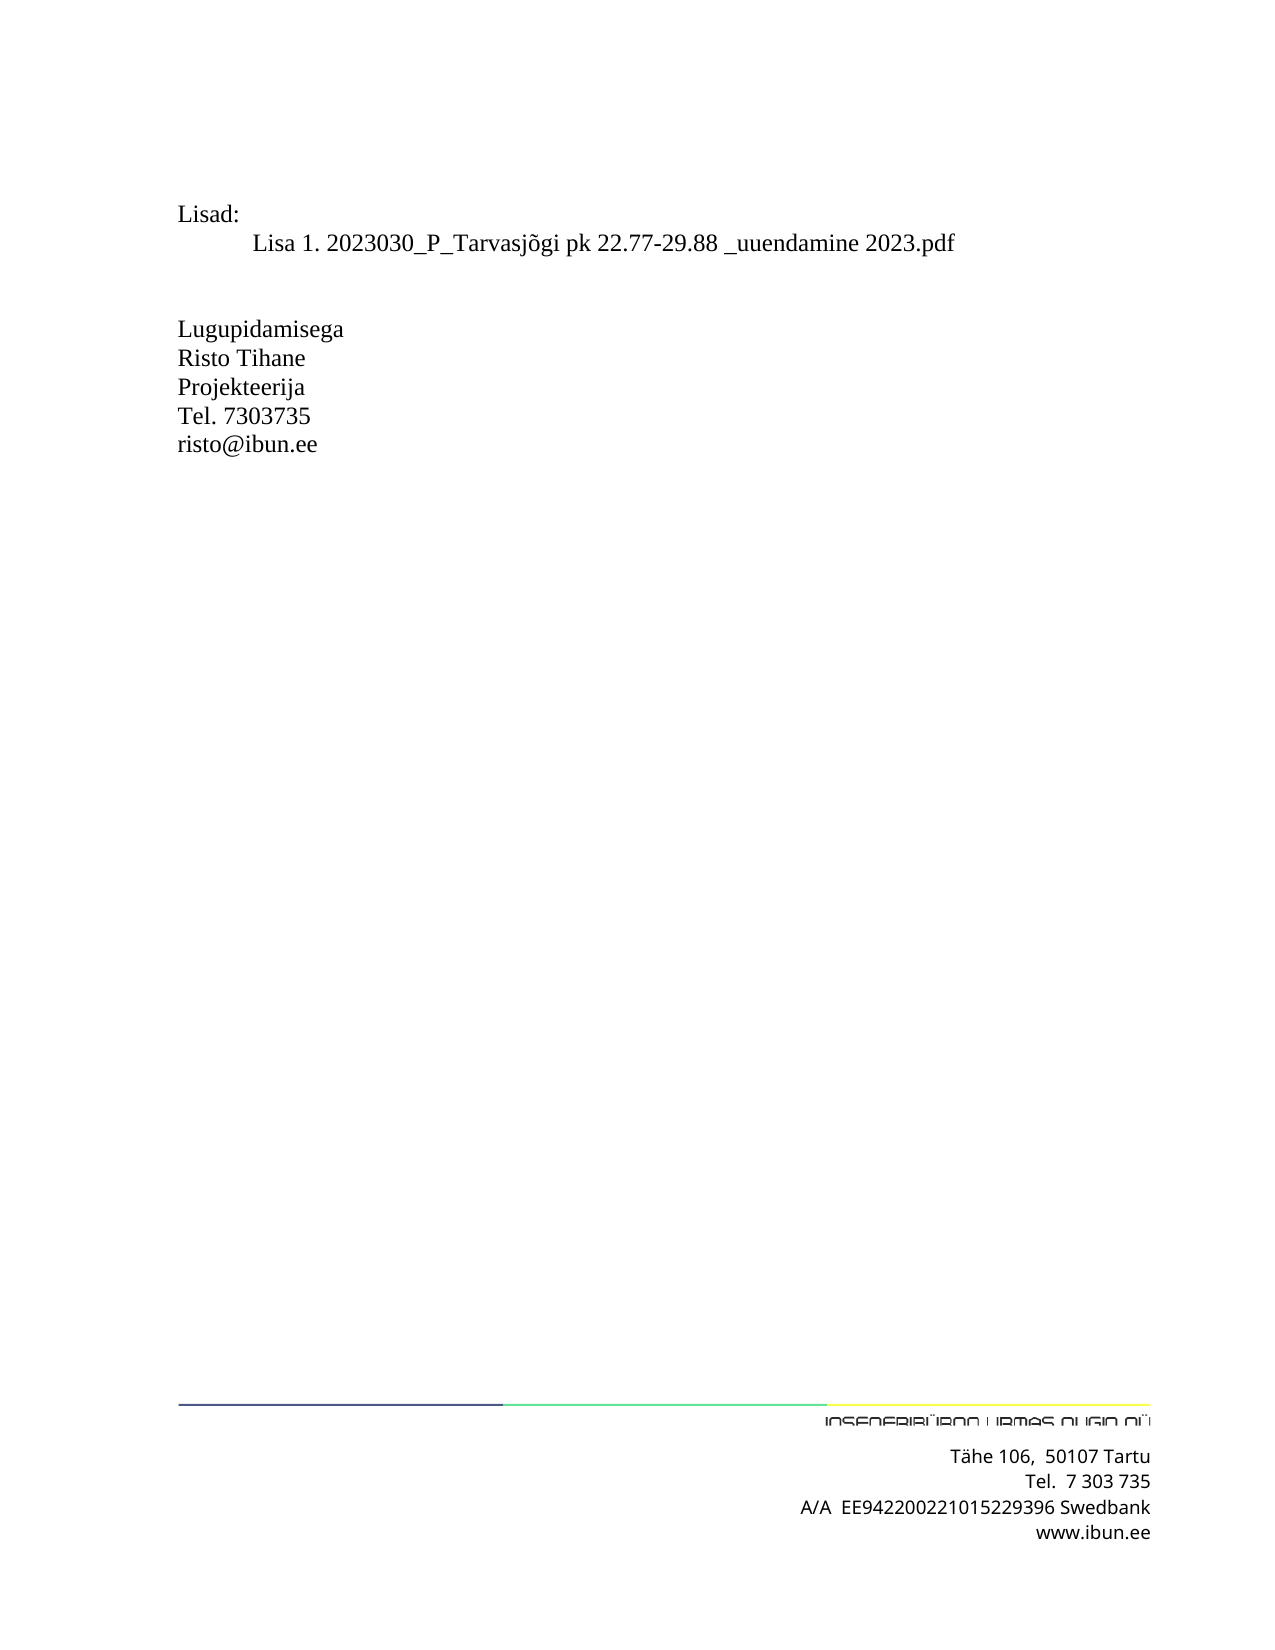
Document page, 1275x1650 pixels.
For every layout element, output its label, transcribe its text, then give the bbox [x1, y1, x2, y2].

text Lisad: [177, 199, 1151, 228]
text Projekteerija [177, 372, 1151, 401]
text Lugupidamisega [177, 314, 1151, 343]
picture [178, 1403, 1151, 1426]
text risto@ibun.ee [177, 429, 1151, 458]
text Risto Tihane [177, 343, 1151, 372]
text Lisa 1. 2023030_P_Tarvasjõgi pk 22.77-29.88 _uuendamine 2023.pdf [252, 228, 1151, 257]
text Tel. 7303735 [177, 401, 1151, 429]
